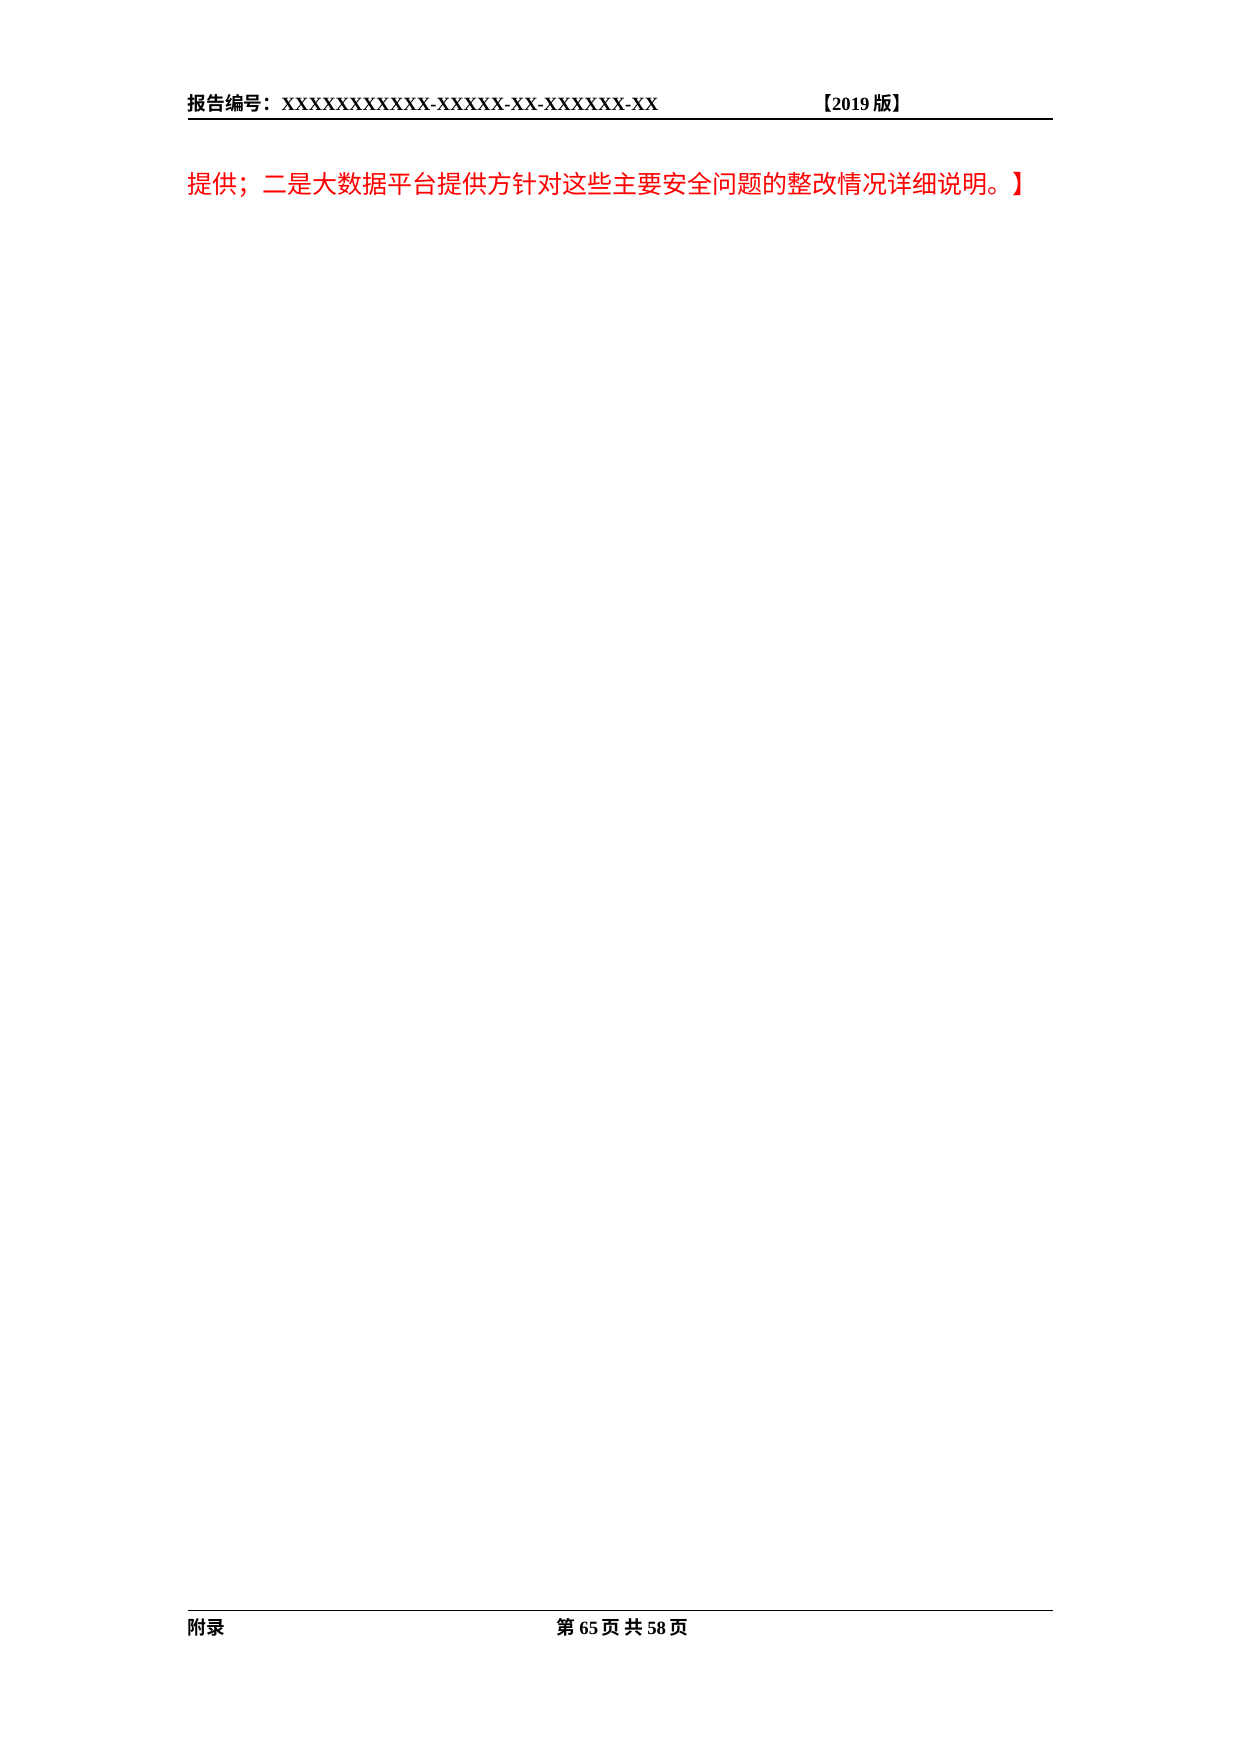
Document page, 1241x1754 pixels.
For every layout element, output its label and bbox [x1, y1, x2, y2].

text [187, 150, 1053, 215]
